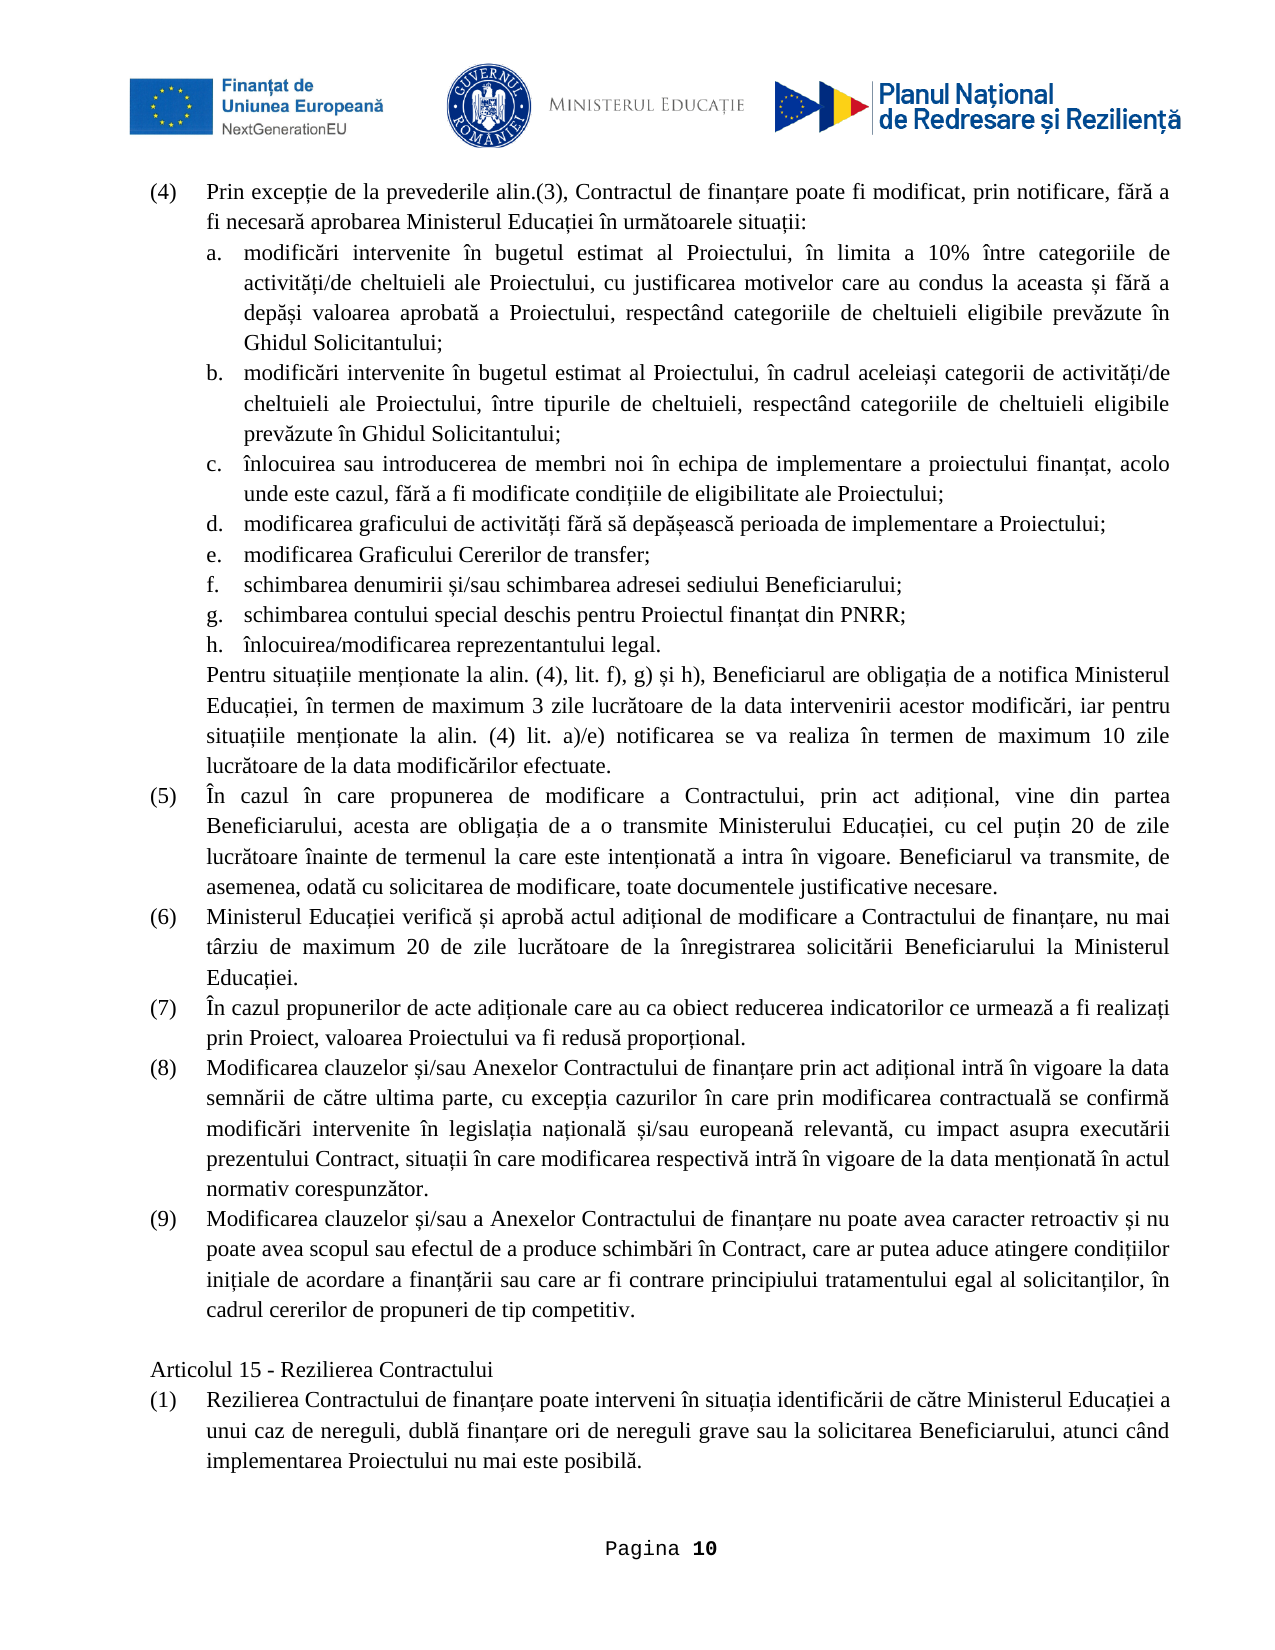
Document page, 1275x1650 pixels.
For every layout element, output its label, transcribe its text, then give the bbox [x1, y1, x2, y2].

text Pentru situațiile menționate la alin. (4), lit. f), g) și h), Beneficiarul are obligația de a notifica Ministerul Educației, în termen de maximum 3 zile lucrătoare de la data intervenirii acestor modificări, iar pentru situațiile menționate la alin. (4) lit. a)/e) notificarea se va realiza în termen de maximum 10 zile lucrătoare de la data modificărilor efectuate. [206, 661, 1172, 778]
list Rezilierea Contractului de finanțare poate interveni în situația identificării de către Ministerul Educației a unui caz de nereguli, dublă finanțare ori de nereguli grave sau la solicitarea Beneficiarului, atunci când implementarea Proiectului nu mai este posibilă. [150, 1386, 1172, 1473]
list înlocuirea sau introducerea de membri noi în echipa de implementare a proiectului finanțat, acolo unde este cazul, fără a fi modificate condițiile de eligibilitate ale Proiectului; [206, 450, 1172, 507]
list În cazul propunerilor de acte adiționale care au ca obiect reducerea indicatorilor ce urmează a fi realizați prin Proiect, valoarea Proiectului va fi redusă proporțional. [150, 994, 1172, 1050]
text Articolul 15 - Rezilierea Contractului [150, 1356, 1172, 1383]
picture [127, 67, 384, 140]
list înlocuirea/modificarea reprezentantului legal. [206, 631, 1172, 658]
picture [768, 74, 1185, 140]
list Modificarea clauzelor și/sau Anexelor Contractului de finanțare prin act adițional intră în vigoare la data semnării de către ultima parte, cu excepția cazurilor în care prin modificarea contractuală se confirmă modificări intervenite în legislația națională și/sau europeană relevantă, cu impact asupra executării prezentului Contract, situații în care modificarea respectivă intră în vigoare de la data menționată în actul normativ corespunzător. [150, 1054, 1172, 1201]
list În cazul în care propunerea de modificare a Contractului, prin act adițional, vine din partea Beneficiarului, acesta are obligația de a o transmite Ministerului Educației, cu cel puțin 20 de zile lucrătoare înainte de termenul la care este intenționată a intra în vigoare. Beneficiarul va transmite, de asemenea, odată cu solicitarea de modificare, toate documentele justificative necesare. [150, 782, 1172, 899]
list Ministerul Educației verifică și aprobă actul adițional de modificare a Contractului de finanțare, nu mai târziu de maximum 20 de zile lucrătoare de la înregistrarea solicitării Beneficiarului la Ministerul Educației. [150, 903, 1172, 990]
list Prin excepție de la prevederile alin.(3), Contractul de finanțare poate fi modificat, prin notificare, fără a fi necesară aprobarea Ministerul Educației în următoarele situații: [150, 178, 1172, 235]
list modificări intervenite în bugetul estimat al Proiectului, în limita a 10% între categoriile de activități/de cheltuieli ale Proiectului, cu justificarea motivelor care au condus la aceasta și fără a depăși valoarea aprobată a Proiectului, respectând categoriile de cheltuieli eligibile prevăzute în Ghidul Solicitantului; [206, 238, 1172, 356]
list modificări intervenite în bugetul estimat al Proiectului, în cadrul aceleiași categorii de activități/de cheltuieli ale Proiectului, între tipurile de cheltuieli, respectând categoriile de cheltuieli eligibile prevăzute în Ghidul Solicitantului; [206, 359, 1172, 446]
list schimbarea contului special deschis pentru Proiectul finanțat din PNRR; [206, 601, 1172, 627]
list modificarea graficului de activități fără să depășească perioada de implementare a Proiectului; [206, 510, 1172, 537]
list schimbarea denumirii și/sau schimbarea adresei sediului Beneficiarului; [206, 571, 1172, 597]
list Modificarea clauzelor și/sau a Anexelor Contractului de finanțare nu poate avea caracter retroactiv și nu poate avea scopul sau efectul de a produce schimbări în Contract, care ar putea aduce atingere condițiilor inițiale de acordare a finanțării sau care ar fi contrare principiului tratamentului egal al solicitanților, în cadrul cererilor de propuneri de tip competitiv. [150, 1205, 1172, 1322]
picture [445, 62, 746, 148]
list modificarea Graficului Cererilor de transfer; [206, 541, 1172, 567]
